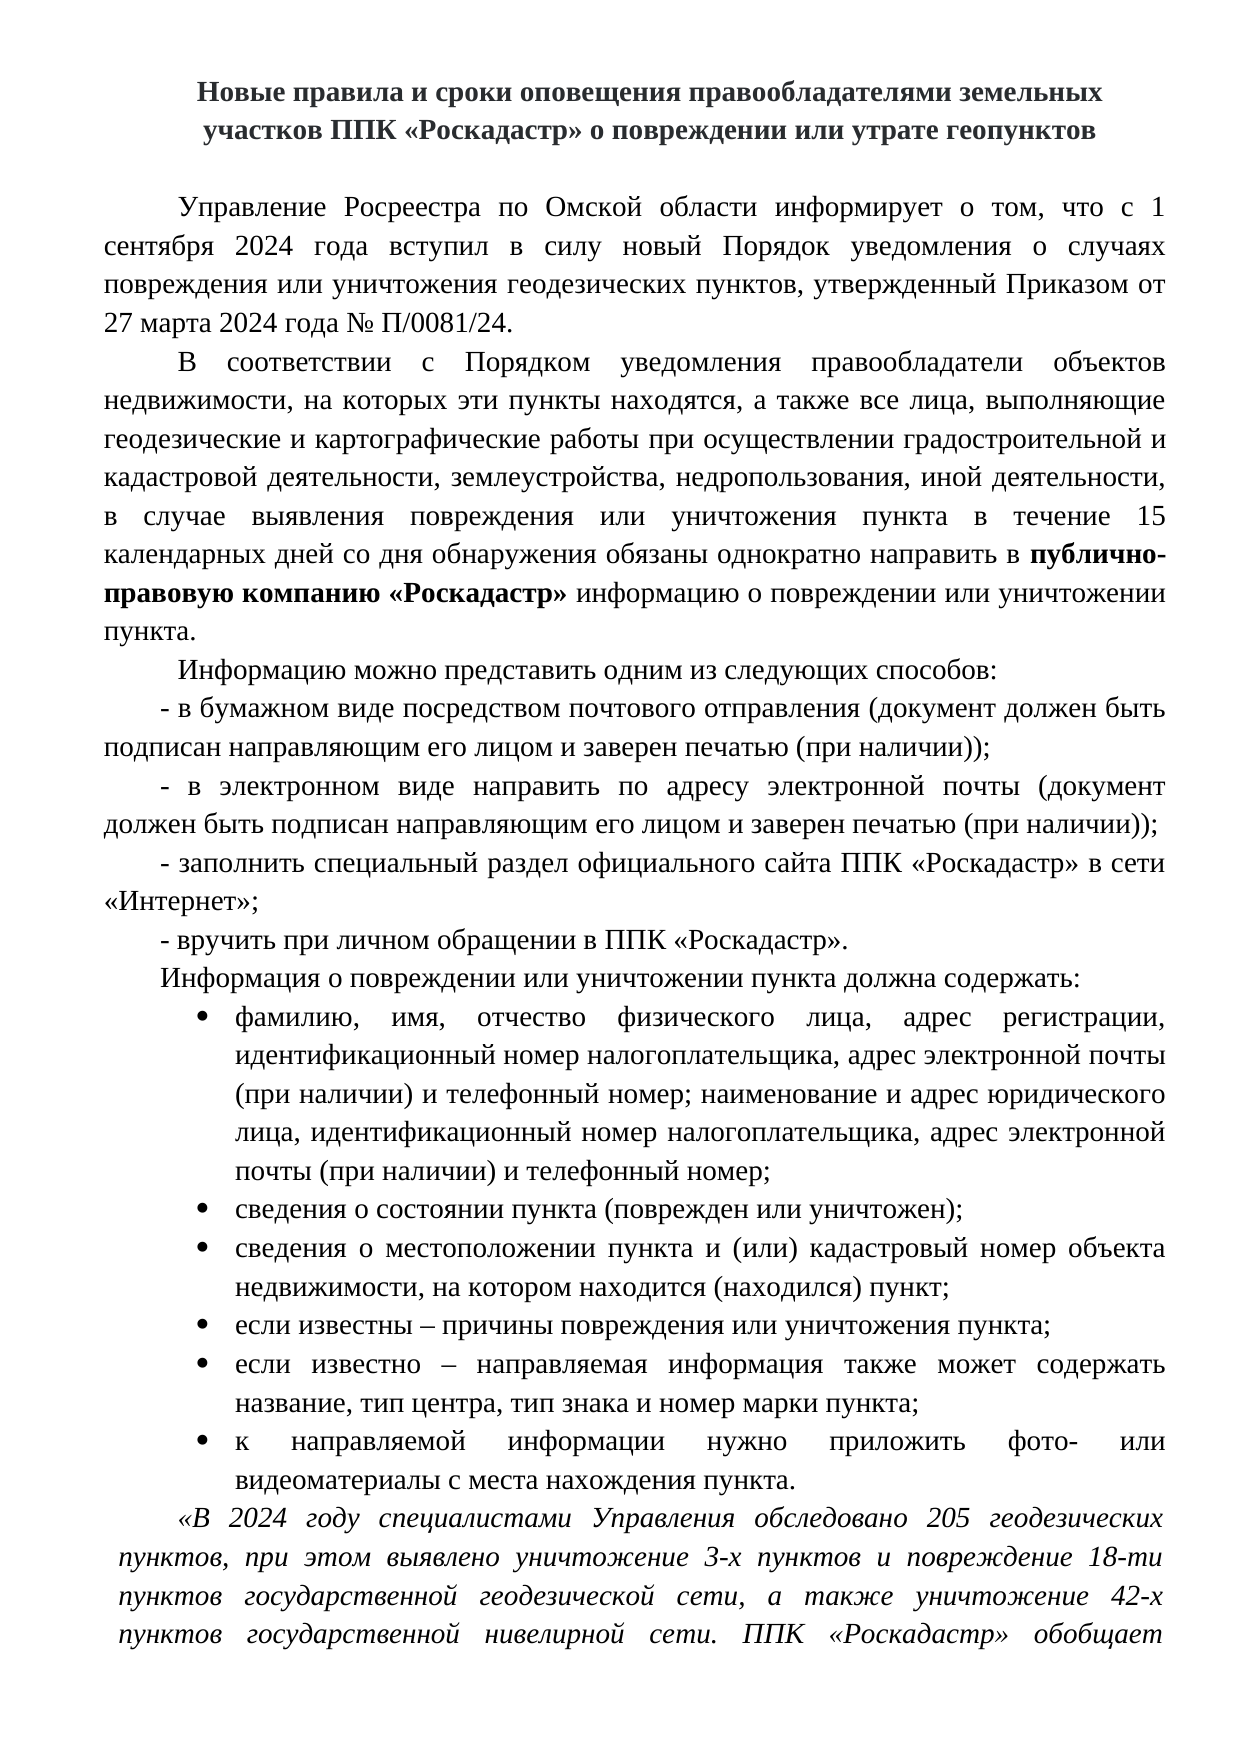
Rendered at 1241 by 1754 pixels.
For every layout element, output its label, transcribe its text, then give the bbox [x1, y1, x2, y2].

list если известны – причины повреждения или уничтожения пункта; [197, 1307, 1166, 1341]
list сведения о местоположении пункта и (или) кадастровый номер объекта недвижимости, на котором находится (находился) пункт; [197, 1230, 1166, 1302]
list сведения о состоянии пункта (поврежден или уничтожен); [197, 1192, 1166, 1225]
text Управление Росреестра по Омской области информирует о том, что с 1 сентября 2024 года вступил в силу новый Порядок уведомления о случаях повреждения или уничтожения геодезических пунктов, утвержденный Приказом от 27 марта 2024 года № П/0081/24. [103, 189, 1166, 339]
text В соответствии с Порядком уведомления правообладатели объектов недвижимости, на которых эти пункты находятся, а также все лица, выполняющие геодезические и картографические работы при осуществлении градостроительной и кадастровой деятельности, землеустройства, недропользования, иной деятельности, в случае выявления повреждения или уничтожения пункта в течение 15 календарных дней со дня обнаружения обязаны однократно направить в публично-правовую компанию «Роскадастр» информацию о повреждении или уничтожении пункта. [103, 344, 1166, 647]
text - в бумажном виде посредством почтового отправления (документ должен быть подписан направляющим его лицом и заверен печатью (при наличии)); [103, 691, 1166, 763]
list фамилию, имя, отчество физического лица, адрес регистрации, идентификационный номер налогоплательщика, адрес электронной почты (при наличии) и телефонный номер; наименование и адрес юридического лица, идентификационный номер налогоплательщика, адрес электронной почты (при наличии) и телефонный номер; [197, 999, 1166, 1187]
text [118, 1501, 1166, 1650]
text Информация о повреждении или уничтожении пункта должна содержать: [103, 960, 1166, 994]
list к направляемой информации нужно приложить фото- или видеоматериалы с места нахождения пункта. [197, 1423, 1166, 1496]
text Информацию можно представить одним из следующих способов: [118, 652, 1166, 686]
text - вручить при личном обращении в ППК «Роскадастр». [103, 922, 1166, 955]
text - в электронном виде направить по адресу электронной почты (документ должен быть подписан направляющим его лицом и заверен печатью (при наличии)); [103, 768, 1166, 840]
text Новые правила и сроки оповещения правообладателями земельных участков ППК «Роскадастр» о повреждении или утрате геопунктов [177, 74, 1122, 146]
text - заполнить специальный раздел официального сайта ППК «Роскадастр» в сети «Интернет»; [103, 845, 1166, 917]
list если известно – направляемая информация также может содержать название, тип центра, тип знака и номер марки пункта; [197, 1346, 1166, 1418]
